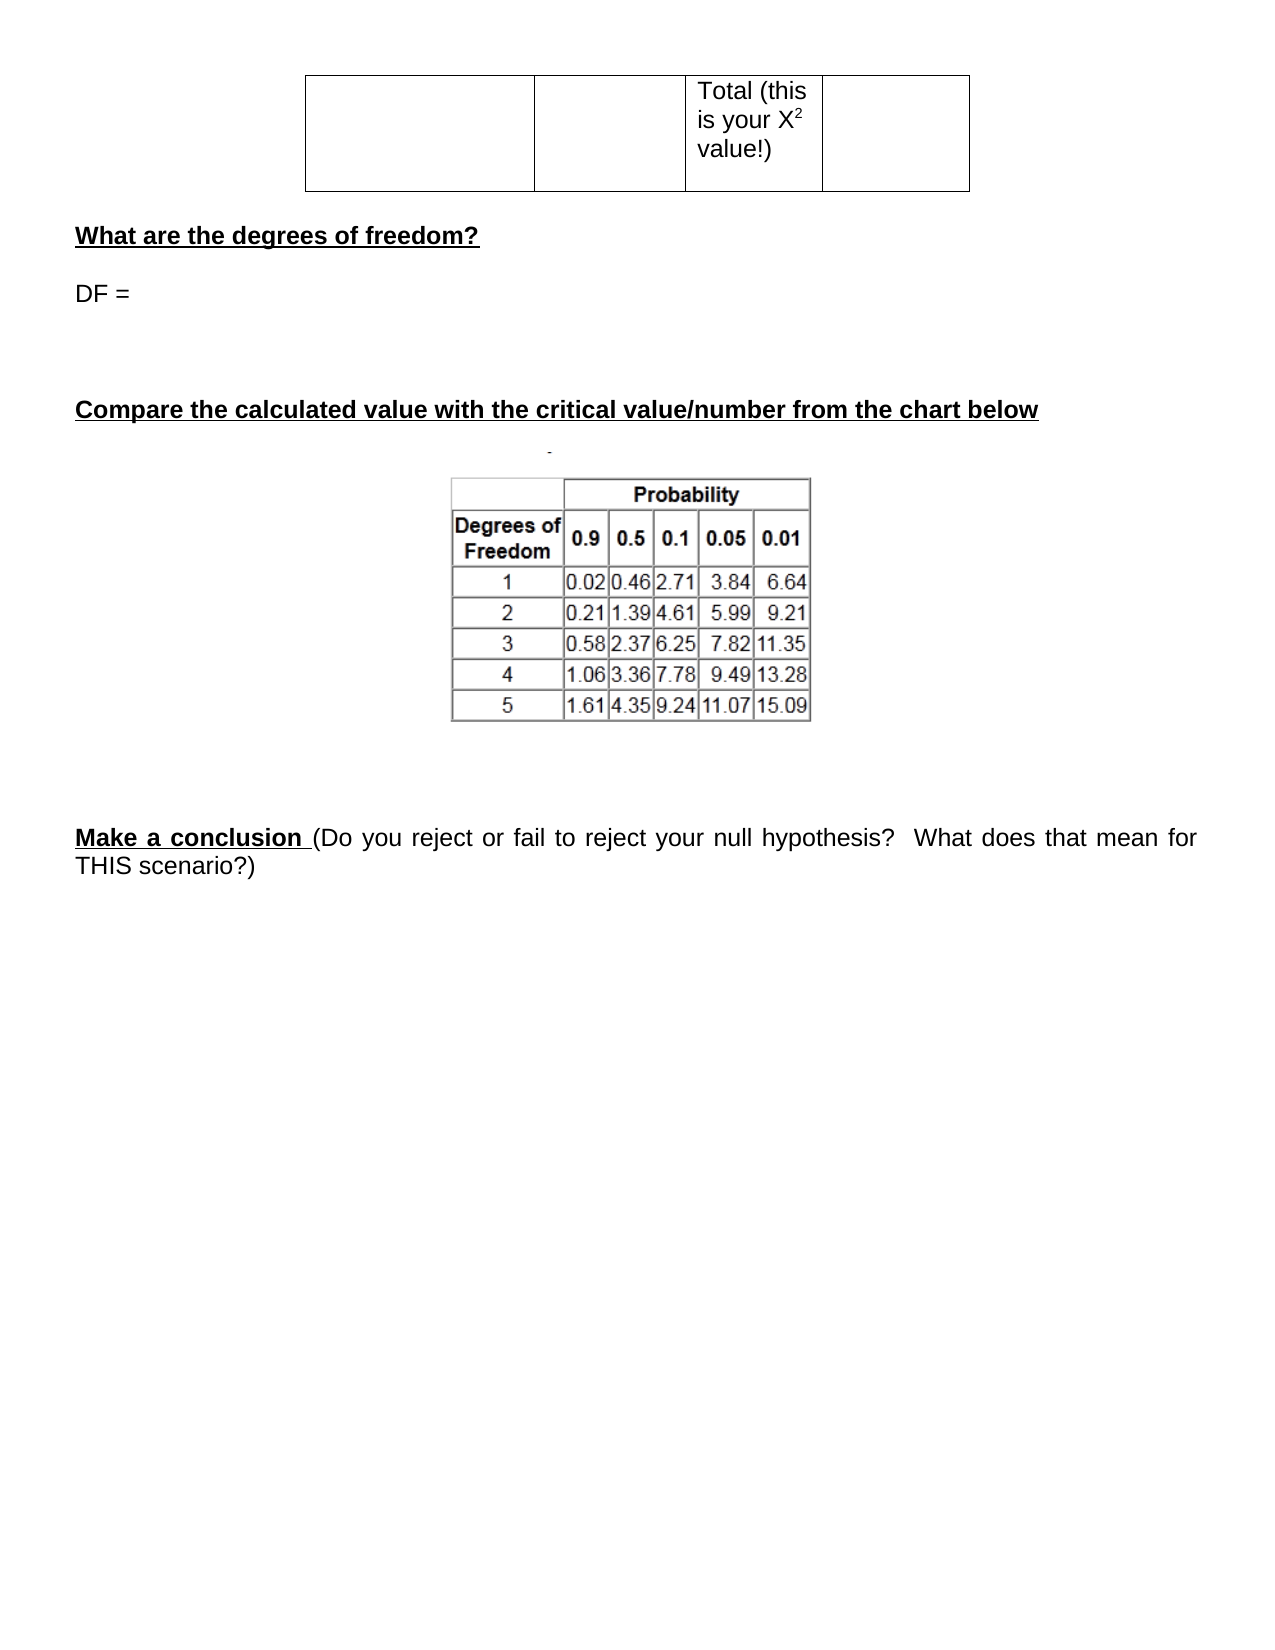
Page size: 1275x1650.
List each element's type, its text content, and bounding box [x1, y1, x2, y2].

picture [433, 452, 842, 736]
table_cell [823, 76, 969, 191]
table_cell [535, 76, 685, 191]
table_cell [306, 76, 534, 191]
table_cell Total (this is your X2 value!) [686, 76, 822, 191]
text What are the degrees of freedom? [75, 221, 1200, 250]
text Compare the calculated value with the critical value/number from the chart below [75, 395, 1200, 424]
text Make a conclusion (Do you reject or fail to reject your null hypothesis? What does that mean for THIS scenario?) [75, 822, 1200, 880]
text DF = [75, 279, 1200, 308]
